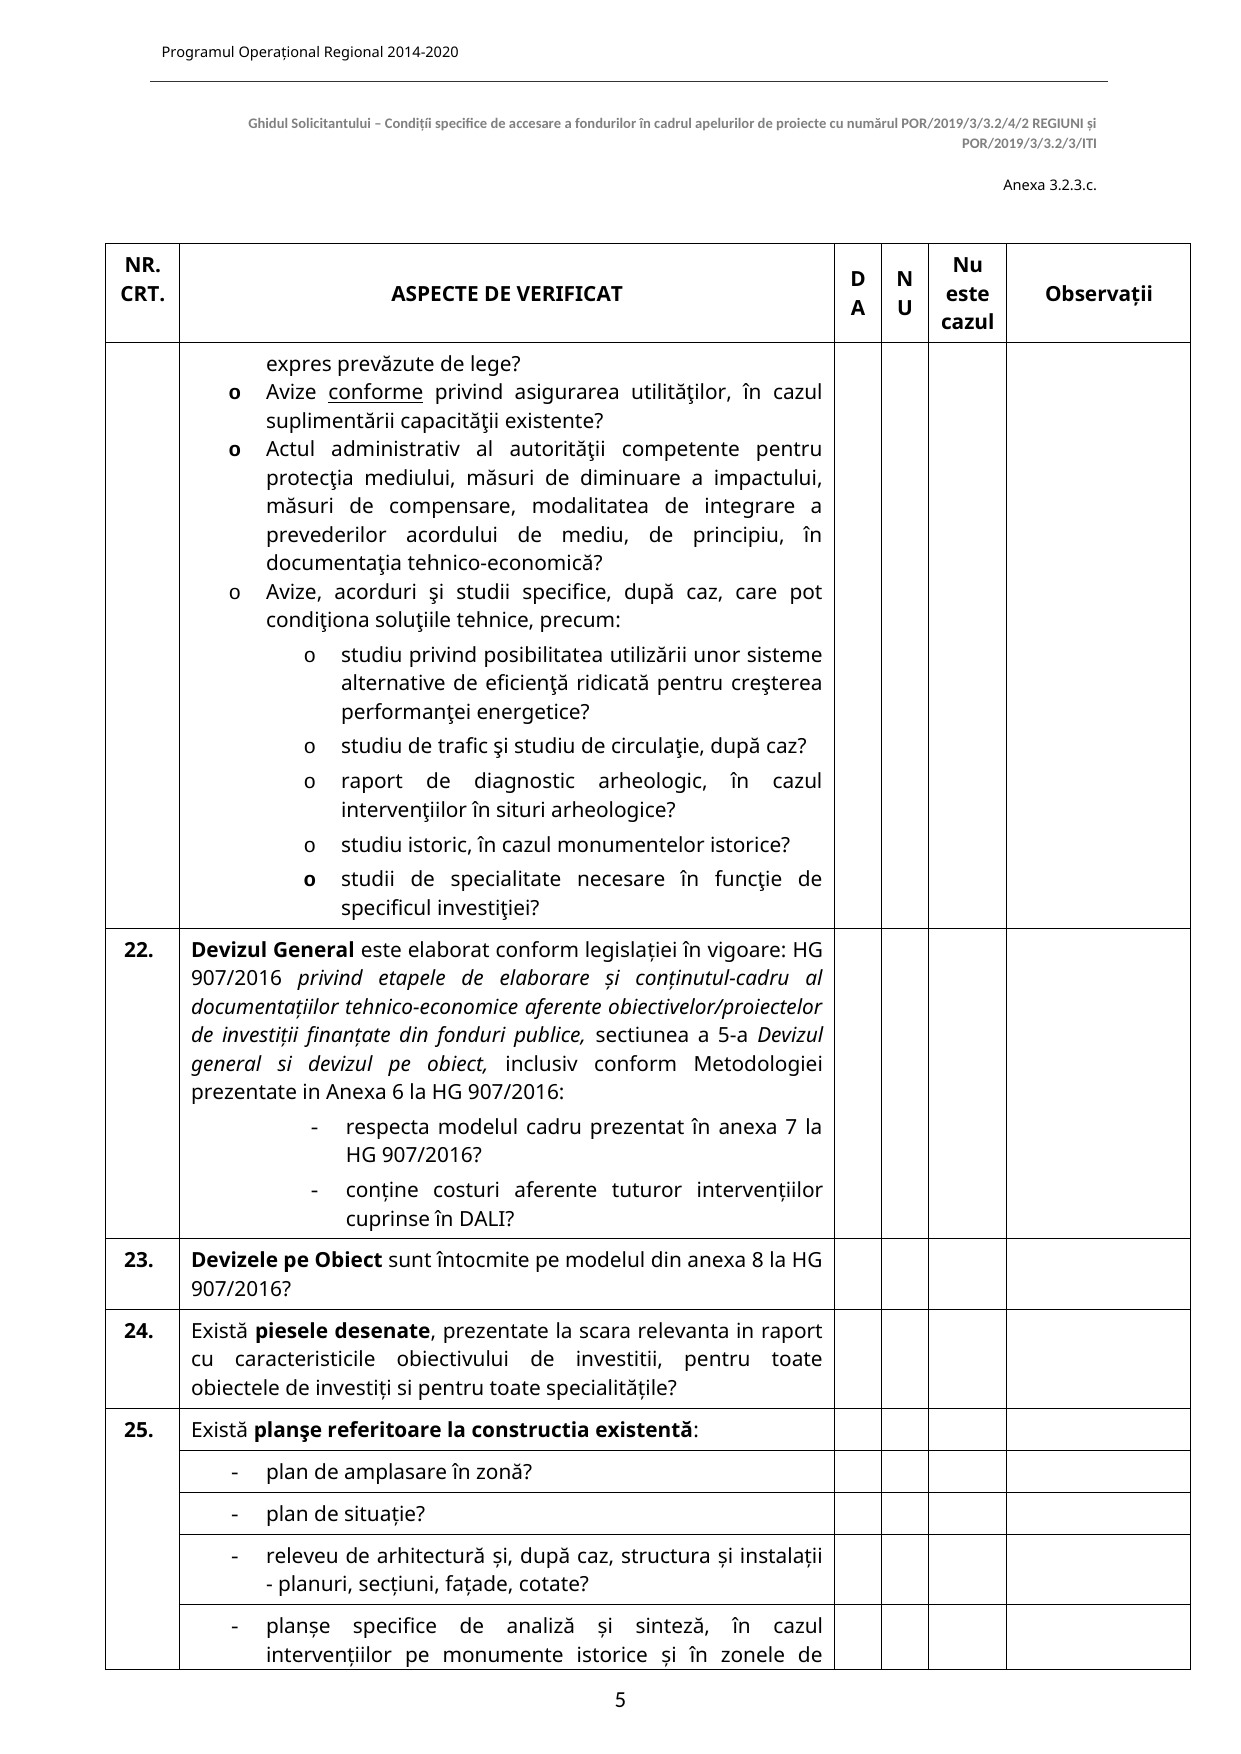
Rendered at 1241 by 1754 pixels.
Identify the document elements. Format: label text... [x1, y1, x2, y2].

table_cell Există planşe referitoare la constructia existentă: [180, 1409, 834, 1449]
table_cell [882, 1605, 928, 1668]
table_cell plan de amplasare în zonă? [180, 1451, 834, 1492]
table_cell releveu de arhitectură şi, după caz, structura şi instalaţii - planuri, secţiuni, faţade, cotate? [180, 1535, 834, 1604]
table_cell Există piesele desenate, prezentate la scara relevanta in raport cu caracteristicile obiectivului de investitii, pentru toate obiectele de investiți si pentru toate specialitățile? [180, 1310, 834, 1408]
table_cell [929, 1409, 1006, 1449]
table_cell [835, 1605, 881, 1668]
table_cell [882, 1535, 928, 1604]
table_cell [882, 1239, 928, 1309]
table_cell [929, 1605, 1006, 1668]
table_cell [882, 1310, 928, 1408]
table_cell [1007, 1493, 1190, 1534]
table_cell [106, 1239, 179, 1309]
table_header ASPECTE DE VERIFICAT [180, 244, 834, 342]
table_cell [929, 929, 1006, 1238]
table_header Observaţii [1007, 244, 1190, 342]
table_cell [929, 1239, 1006, 1309]
table_header NU [882, 244, 928, 342]
table_cell [106, 1409, 179, 1668]
table_cell [835, 929, 881, 1238]
table_cell [929, 1451, 1006, 1492]
table_cell [835, 343, 881, 928]
table_cell [835, 1535, 881, 1604]
table_cell [1007, 1535, 1190, 1604]
table_cell Devizele pe Obiect sunt întocmite pe modelul din anexa 8 la HG 907/2016? [180, 1239, 834, 1309]
table_cell [835, 1310, 881, 1408]
table_cell [1007, 1409, 1190, 1449]
table_cell [1007, 1451, 1190, 1492]
table_cell [929, 1535, 1006, 1604]
table_cell [106, 929, 179, 1238]
table_cell [835, 1239, 881, 1309]
table_cell [929, 1493, 1006, 1534]
table_cell [106, 343, 179, 928]
table_cell [929, 1310, 1006, 1408]
table_cell [1007, 929, 1190, 1238]
table_cell Devizul General este elaborat conform legislației în vigoare: HG 907/2016 privind etapele de elaborare şi conţinutul-cadru al documentaţiilor tehnico-economice aferente obiectivelor/proiectelor de investiţii finanţate din fonduri publice, sectiunea a 5-a Devizul general si devizul pe obiect, inclusiv conform Metodologiei prezentate in Anexa 6 la HG 907/2016: respecta modelul cadru prezentat în anexa 7 la HG 907/2016? conține costuri aferente tuturor intervențiilor cuprinse în DALI? [180, 929, 834, 1238]
table_cell [1007, 1605, 1190, 1668]
table_cell [882, 1451, 928, 1492]
table_cell [929, 343, 1006, 928]
table_cell plan de situaţie? [180, 1493, 834, 1534]
table_cell [1007, 1239, 1190, 1309]
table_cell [180, 1605, 834, 1668]
table_cell [882, 343, 928, 928]
table_header DA [835, 244, 881, 342]
table_cell [882, 1493, 928, 1534]
table_cell [1007, 1310, 1190, 1408]
table_cell [835, 1409, 881, 1449]
table_header Nu este cazul [929, 244, 1006, 342]
table_cell [882, 1409, 928, 1449]
table_cell [106, 1310, 179, 1408]
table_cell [180, 343, 834, 928]
table_cell [1007, 343, 1190, 928]
table_header NR. CRT. [106, 244, 179, 342]
table_cell [835, 1493, 881, 1534]
table_cell [882, 929, 928, 1238]
table_cell [835, 1451, 881, 1492]
